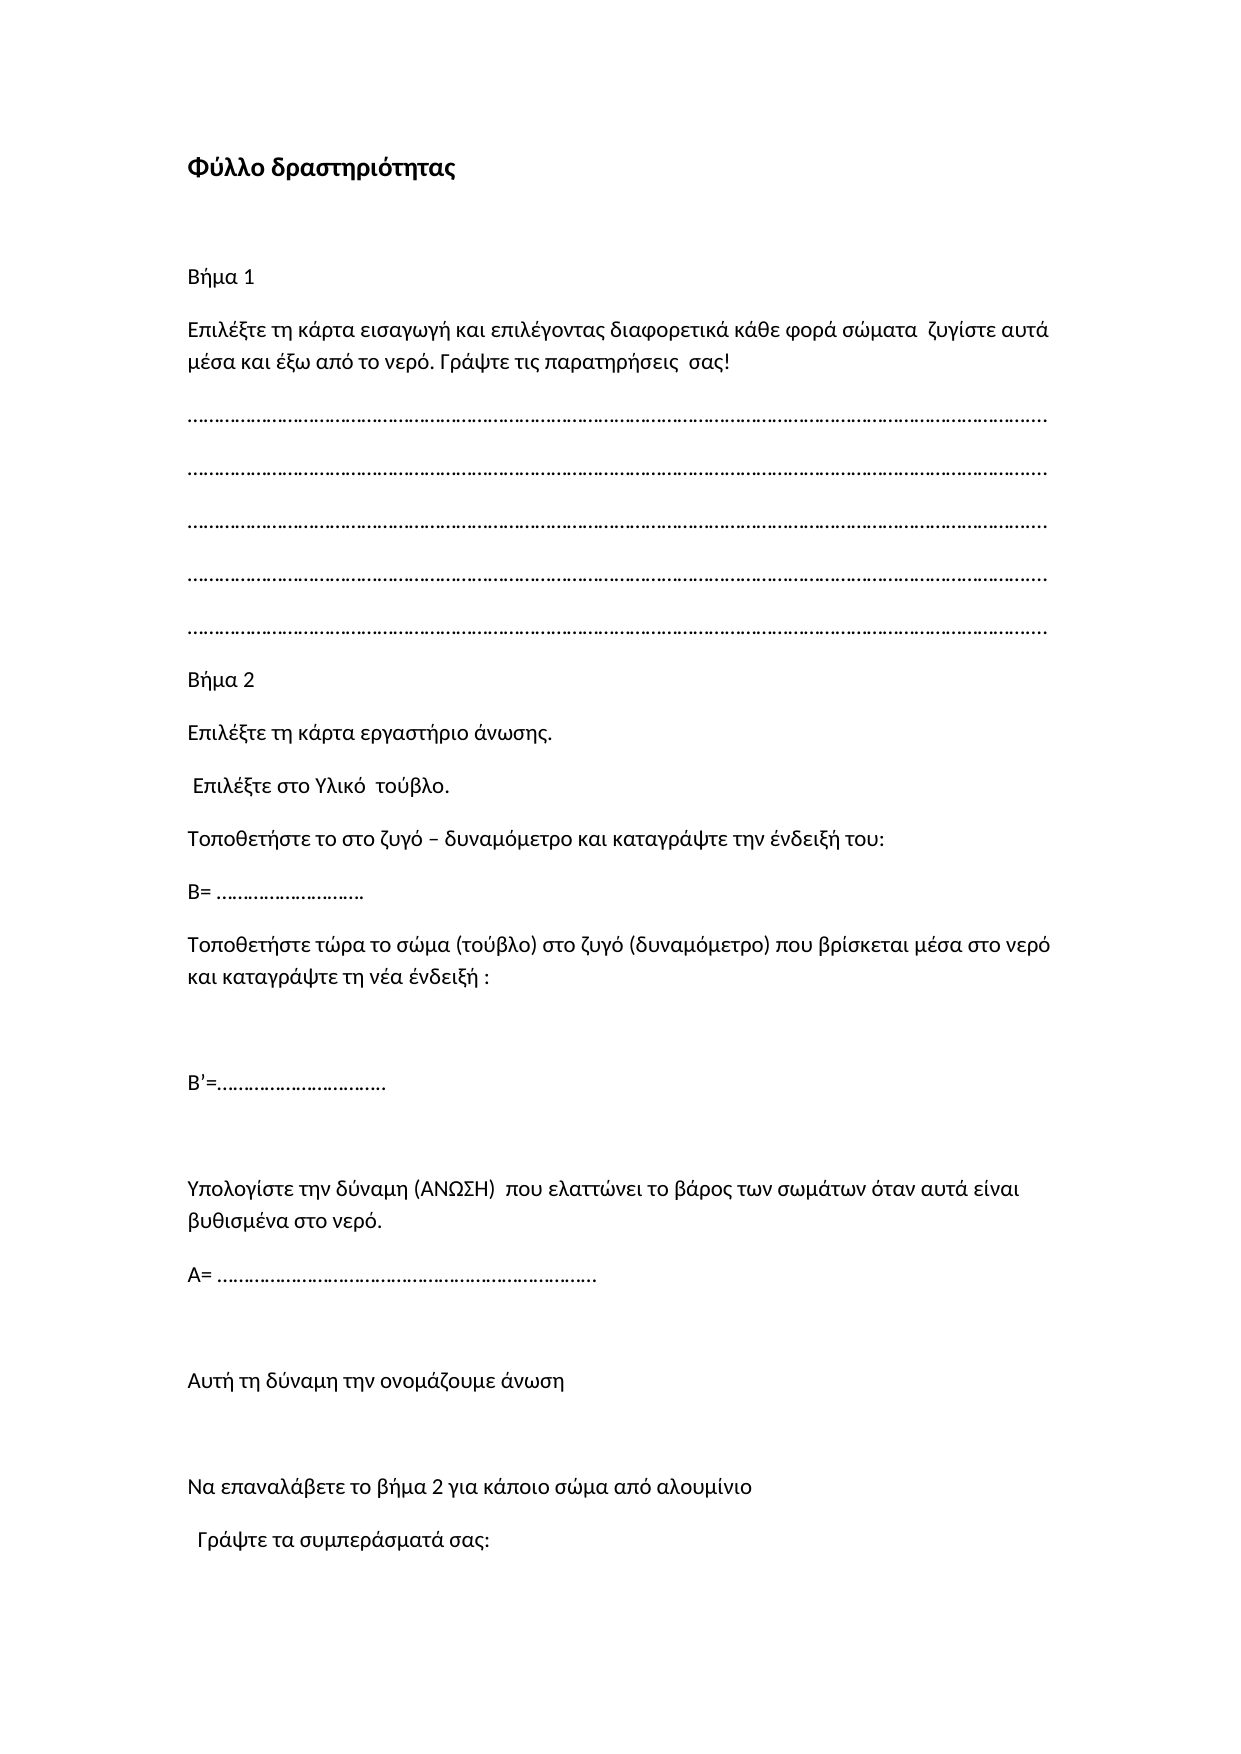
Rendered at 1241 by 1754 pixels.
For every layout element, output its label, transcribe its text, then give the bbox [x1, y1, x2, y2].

text Να επαναλάβετε το βήμα 2 για κάποιο σώμα από αλουμίνιο [187, 1472, 1053, 1500]
text Φύλλο δραστηριότητας [187, 150, 1053, 183]
text Επιλέξτε τη κάρτα εργαστήριο άνωσης. [187, 718, 1053, 746]
text Επιλέξτε στο Υλικό τούβλο. [187, 771, 1053, 799]
text Β’=………………………….. [187, 1068, 1053, 1096]
text …………………………………………………………………………………………………………………………………………….... [187, 559, 1053, 587]
text Επιλέξτε τη κάρτα εισαγωγή και επιλέγοντας διαφορετικά κάθε φορά σώματα ζυγίστε αυτά μέσα και έξω από το νερό. Γράψτε τις παρατηρήσεις σας! [187, 315, 1053, 375]
text …………………………………………………………………………………………………………………………………………….... [187, 612, 1053, 640]
text …………………………………………………………………………………………………………………………………………….... [187, 400, 1053, 428]
text …………………………………………………………………………………………………………………………………………….... [187, 506, 1053, 534]
text Βήμα 1 [187, 262, 1053, 290]
text Βήμα 2 [187, 665, 1053, 693]
text …………………………………………………………………………………………………………………………………………….... [187, 453, 1053, 481]
text Β= ………………………. [187, 877, 1053, 905]
text Υπολογίστε την δύναμη (ΑΝΩΣΗ) που ελαττώνει το βάρος των σωμάτων όταν αυτά είναι βυθισμένα στο νερό. [187, 1174, 1053, 1235]
text Τοποθετήστε τώρα το σώμα (τούβλο) στο ζυγό (δυναμόμετρο) που βρίσκεται μέσα στο νερό και καταγράψτε τη νέα ένδειξή : [187, 930, 1053, 990]
text Αυτή τη δύναμη την ονομάζουμε άνωση [187, 1366, 1053, 1394]
text Α= ……………………………………………………………… [187, 1260, 1053, 1288]
text Γράψτε τα συμπεράσματά σας: [187, 1525, 1053, 1553]
text Τοποθετήστε το στο ζυγό – δυναμόμετρο και καταγράψτε την ένδειξή του: [187, 824, 1053, 852]
